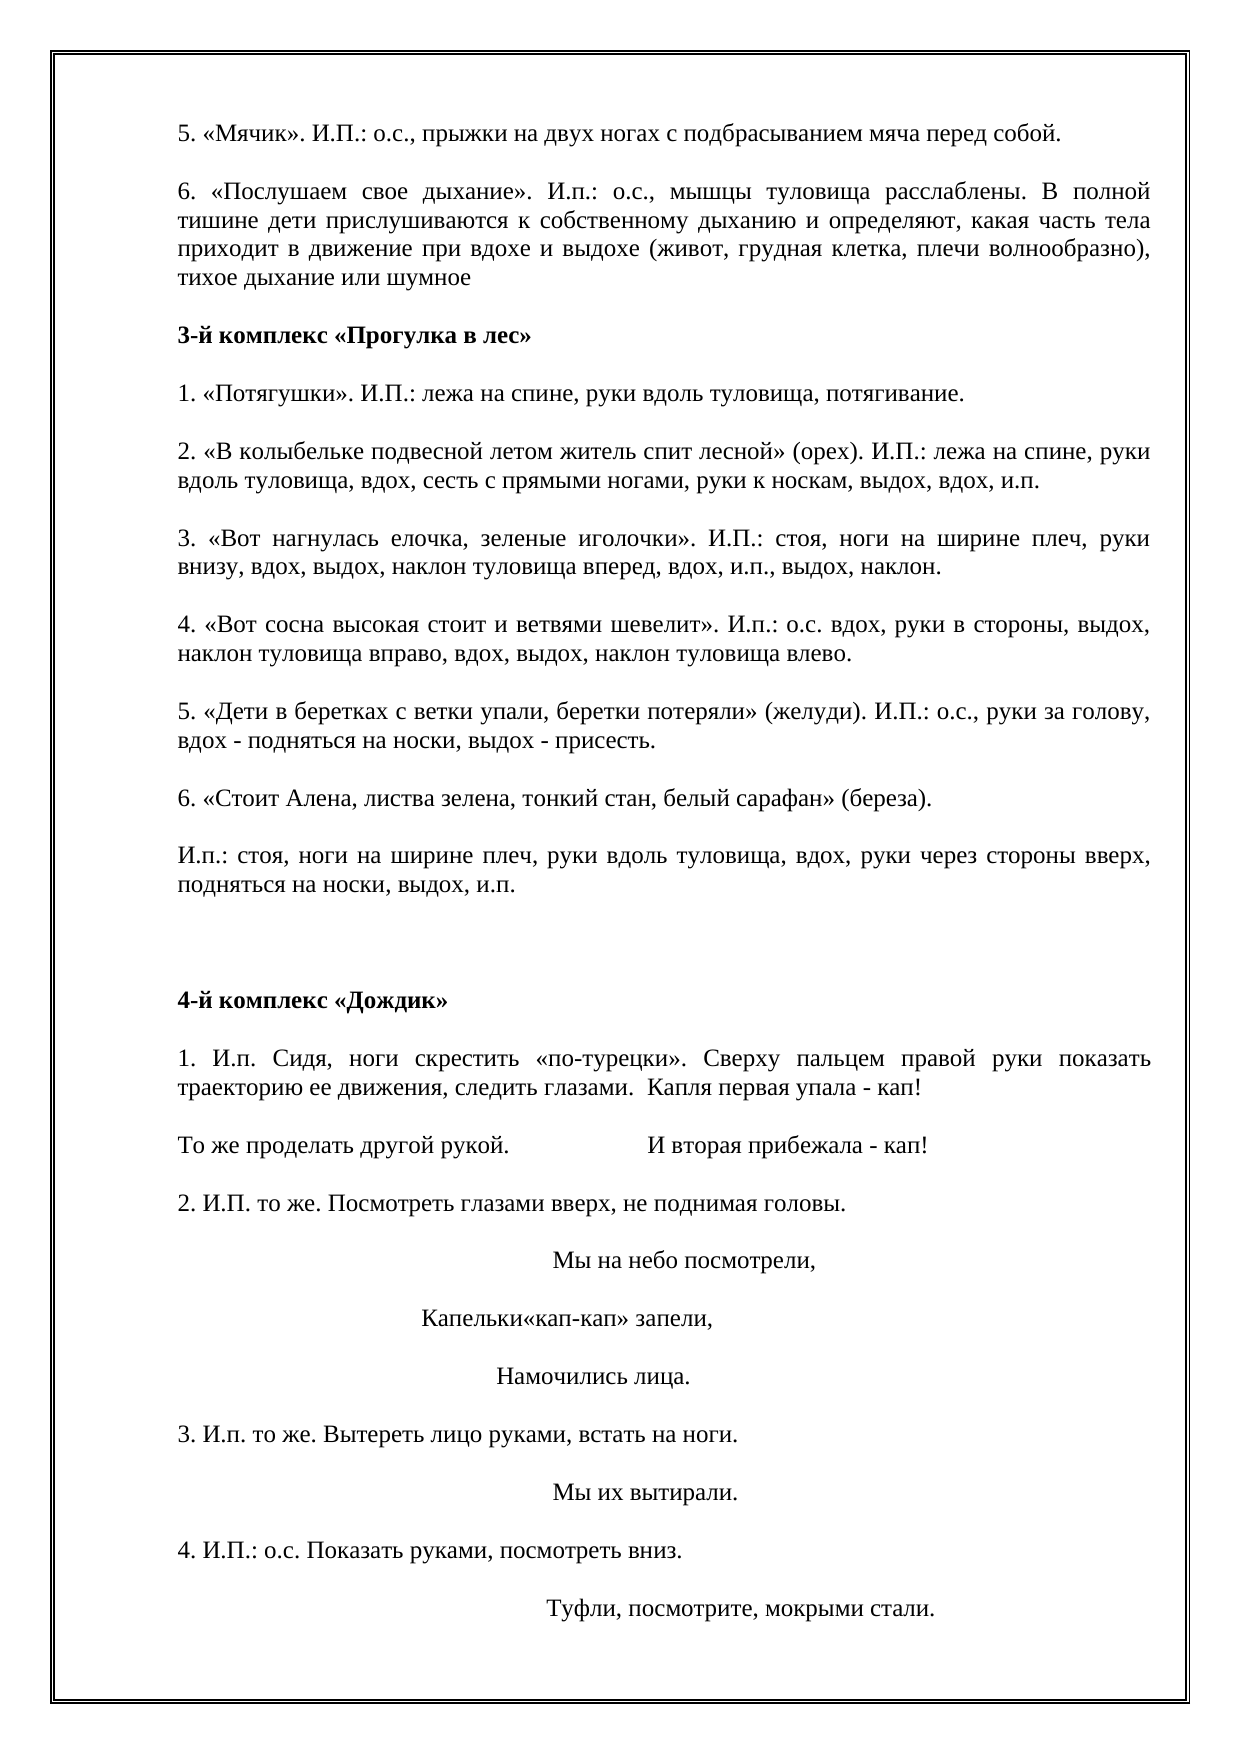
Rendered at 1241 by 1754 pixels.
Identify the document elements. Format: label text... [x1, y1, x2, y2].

text Капельки«кап-кап» запели, [177, 1303, 1152, 1332]
text 6. «Стоит Алена, листва зелена, тонкий стан, белый сарафан» (береза). [177, 783, 1152, 811]
text Мы на небо посмотрели, [177, 1246, 1152, 1274]
text 2. «В колыбельке подвесной летом житель спит лесной» (орех). И.П.: лежа на спине, руки вдоль туловища, вдох, сесть с прямыми ногами, руки к носкам, выдох, вдох, и.п. [177, 436, 1152, 493]
text И.п.: стоя, ноги на ширине плеч, руки вдоль туловища, вдох, руки через стороны вверх, подняться на носки, выдох, и.п. [177, 841, 1152, 898]
text Намочились лица. [177, 1361, 1152, 1390]
text Мы их вытирали. [177, 1477, 1152, 1506]
text То же проделать другой рукой. И вторая прибежала - кап! [177, 1130, 1152, 1158]
text 3-й комплекс «Прогулка в лес» [177, 320, 1152, 349]
text 2. И.П. то же. Посмотреть глазами вверх, не поднимая головы. [177, 1188, 1152, 1216]
text Туфли, посмотрите, мокрыми стали. [177, 1593, 1152, 1622]
text 3. И.п. то же. Вытереть лицо руками, встать на ноги. [177, 1419, 1152, 1448]
text 5. «Мячик». И.П.: о.с., прыжки на двух ногах с подбрасыванием мяча перед собой. [177, 118, 1152, 147]
text 1. И.п. Сидя, ноги скрестить «по-турецки». Сверху пальцем правой руки показать траекторию ее движения, следить глазами. Капля первая упала - кап! [177, 1043, 1152, 1101]
text 3. «Вот нагнулась елочка, зеленые иголочки». И.П.: стоя, ноги на ширине плеч, руки внизу, вдох, выдох, наклон туловища вперед, вдох, и.п., выдох, наклон. [177, 523, 1152, 580]
text 4. «Вот сосна высокая стоит и ветвями шевелит». И.п.: о.с. вдох, руки в стороны, выдох, наклон туловища вправо, вдох, выдох, наклон туловища влево. [177, 609, 1152, 667]
text 6. «Послушаем свое дыхание». И.п.: о.с., мышцы туловища расслаблены. В полной тишине дети прислушиваются к собственному дыханию и определяют, какая часть тела приходит в движение при вдохе и выдохе (живот, грудная клетка, плечи волнообразно), тихое дыхание или шумное [177, 176, 1152, 291]
text 4. И.П.: о.с. Показать руками, посмотреть вниз. [177, 1535, 1152, 1564]
text 1. «Потягушки». И.П.: лежа на спине, руки вдоль туловища, потягивание. [177, 378, 1152, 407]
text 4-й комплекс «Дождик» [177, 985, 1152, 1014]
text 5. «Дети в беретках с ветки упали, беретки потеряли» (желуди). И.П.: о.с., руки за голову, вдох - подняться на носки, выдох - присесть. [177, 696, 1152, 753]
